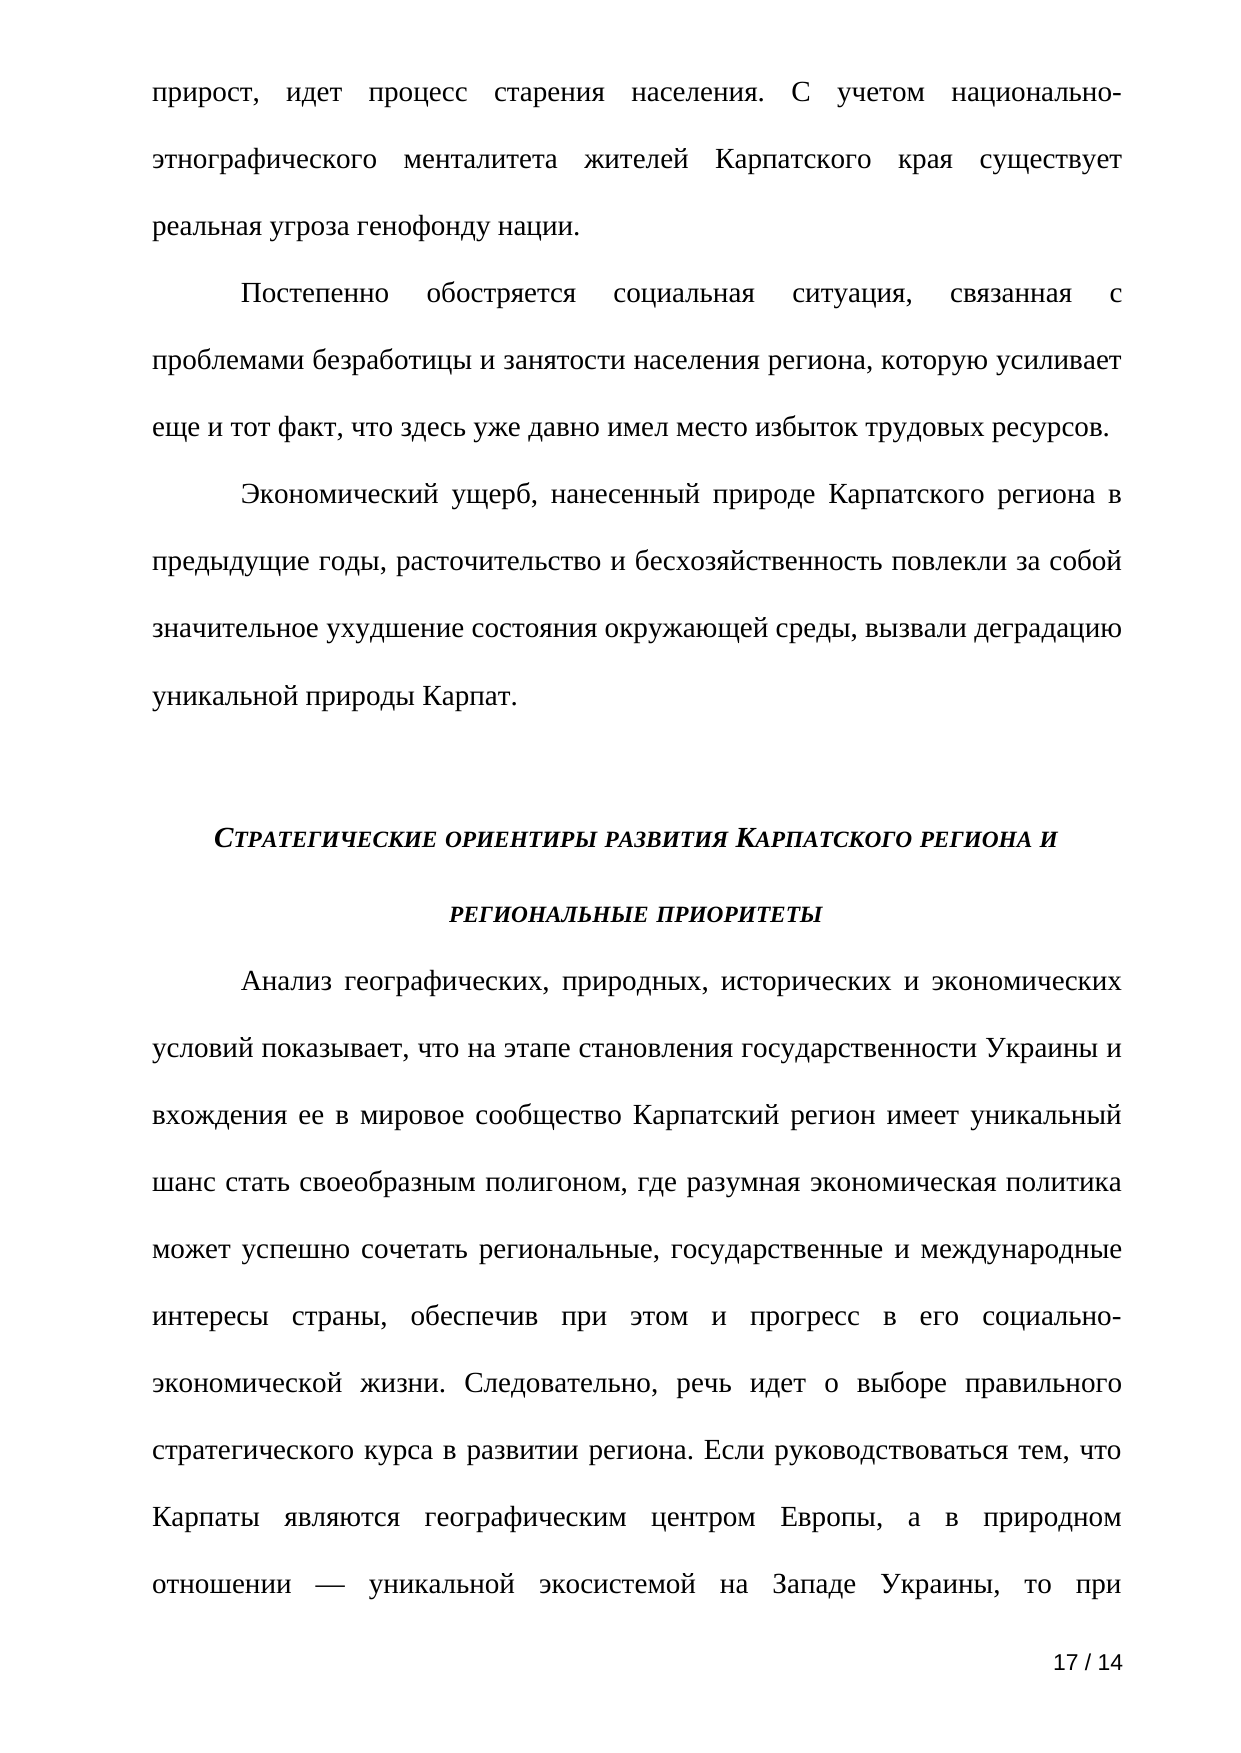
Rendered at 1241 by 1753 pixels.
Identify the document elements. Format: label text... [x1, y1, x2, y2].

text Постепенно обостряется социальная ситуация, связанная с проблемами безработицы и занятости населения региона, которую усиливает еще и тот факт, что здесь уже давно имел место избыток трудовых ресурсов. [152, 275, 1123, 443]
text Экономический ущерб, нанесенный природе Карпатского региона в предыдущие годы, расточительство и бесхозяйственность повлекли за собой значительное ухудшение состояния окружающей среды, вызвали деградацию уникальной природы Карпат. [152, 476, 1123, 711]
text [152, 963, 1123, 1600]
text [152, 74, 1123, 242]
subtitle Стратегические ориентиры развития Карпатского региона и [148, 820, 1124, 854]
subtitle региональные приоритеты [148, 896, 1124, 929]
